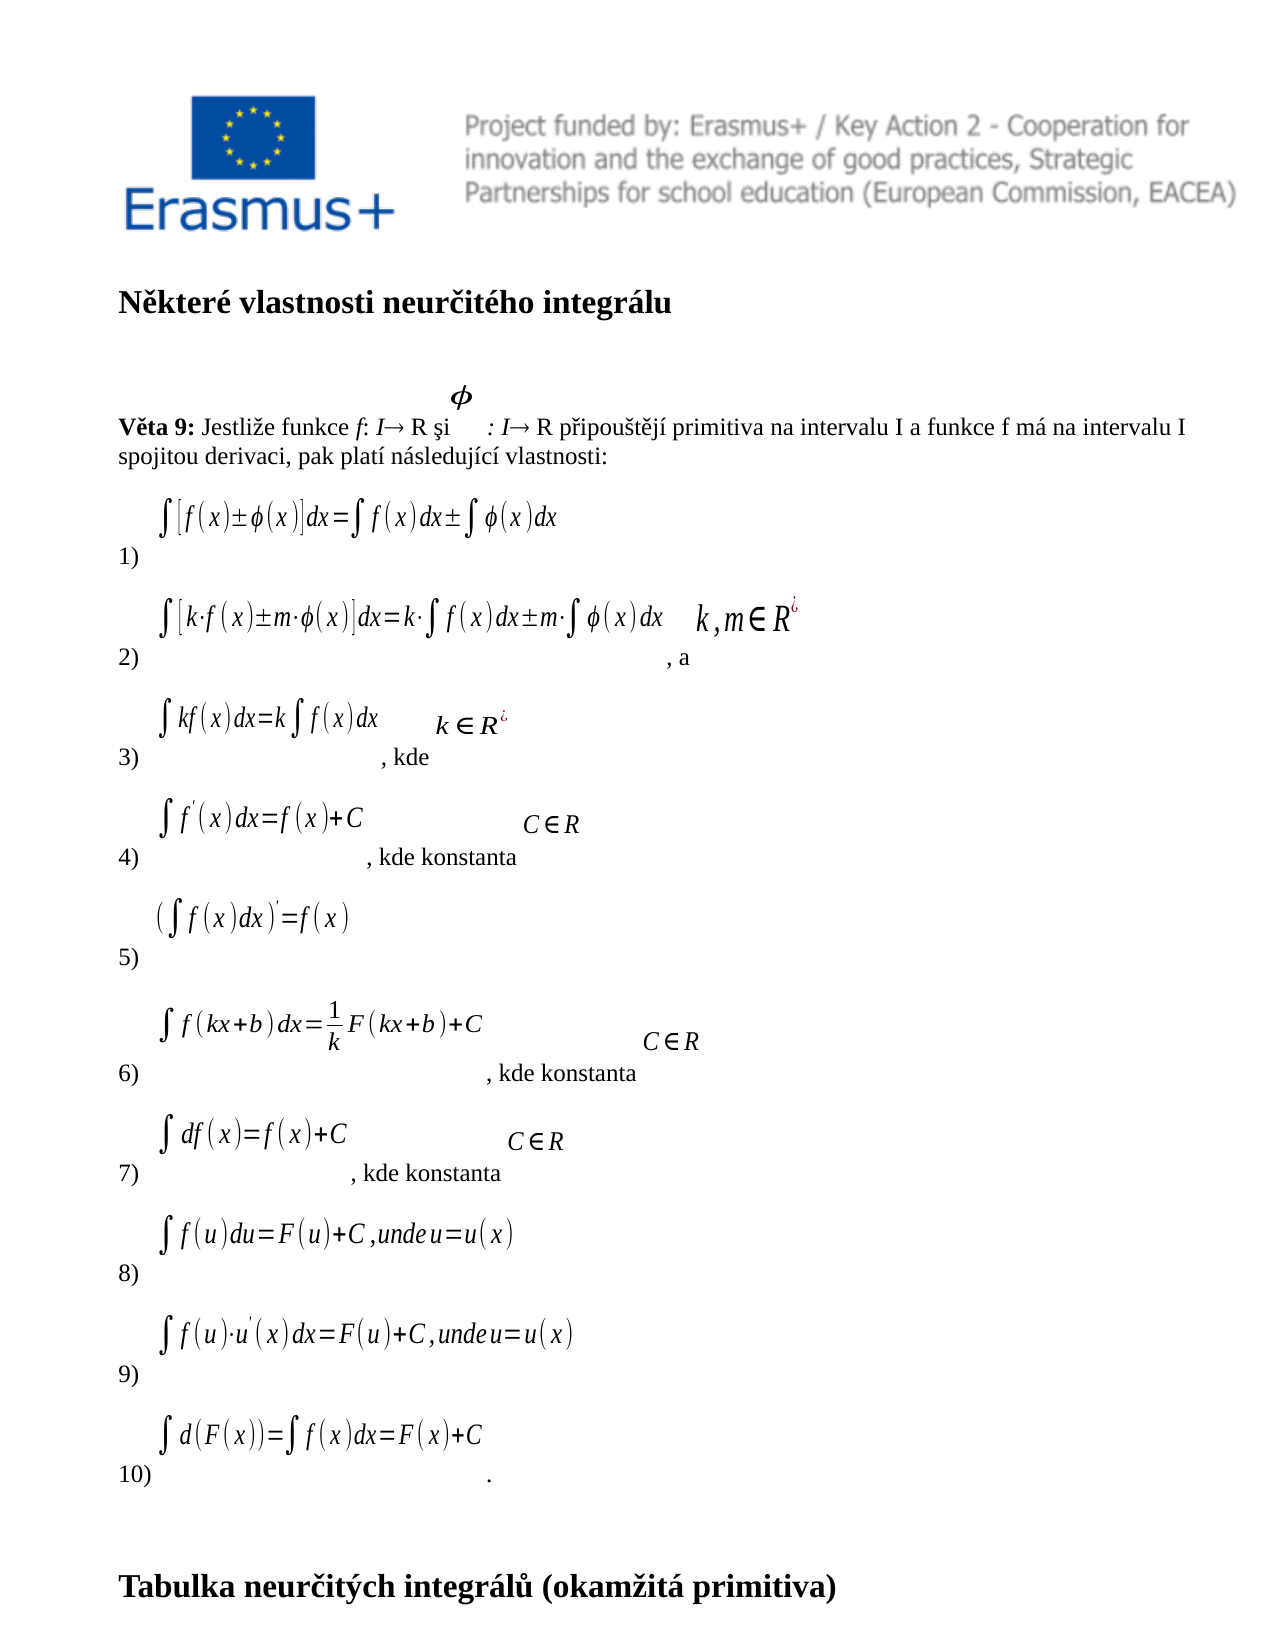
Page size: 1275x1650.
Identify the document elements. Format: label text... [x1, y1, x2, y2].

list , kde konstanta [118, 996, 1186, 1087]
list , a [118, 595, 1186, 670]
list , kde konstanta [118, 796, 1186, 871]
text Věta 9: Jestliže funkce f: I R şi : I R připouštějí primitiva na intervalu I a funkce f má na intervalu I spojitou derivaci, pak platí následující vlastnosti: [118, 381, 1186, 470]
list . [118, 1412, 1186, 1488]
list , kde [118, 695, 1186, 771]
subtitle Tabulka neurčitých integrálů (okamžitá primitiva) [118, 1566, 1186, 1605]
picture [455, 102, 1244, 214]
subtitle Některé vlastnosti neurčitého integrálu [118, 282, 1186, 321]
picture [117, 73, 399, 234]
list , kde konstanta [118, 1112, 1186, 1187]
